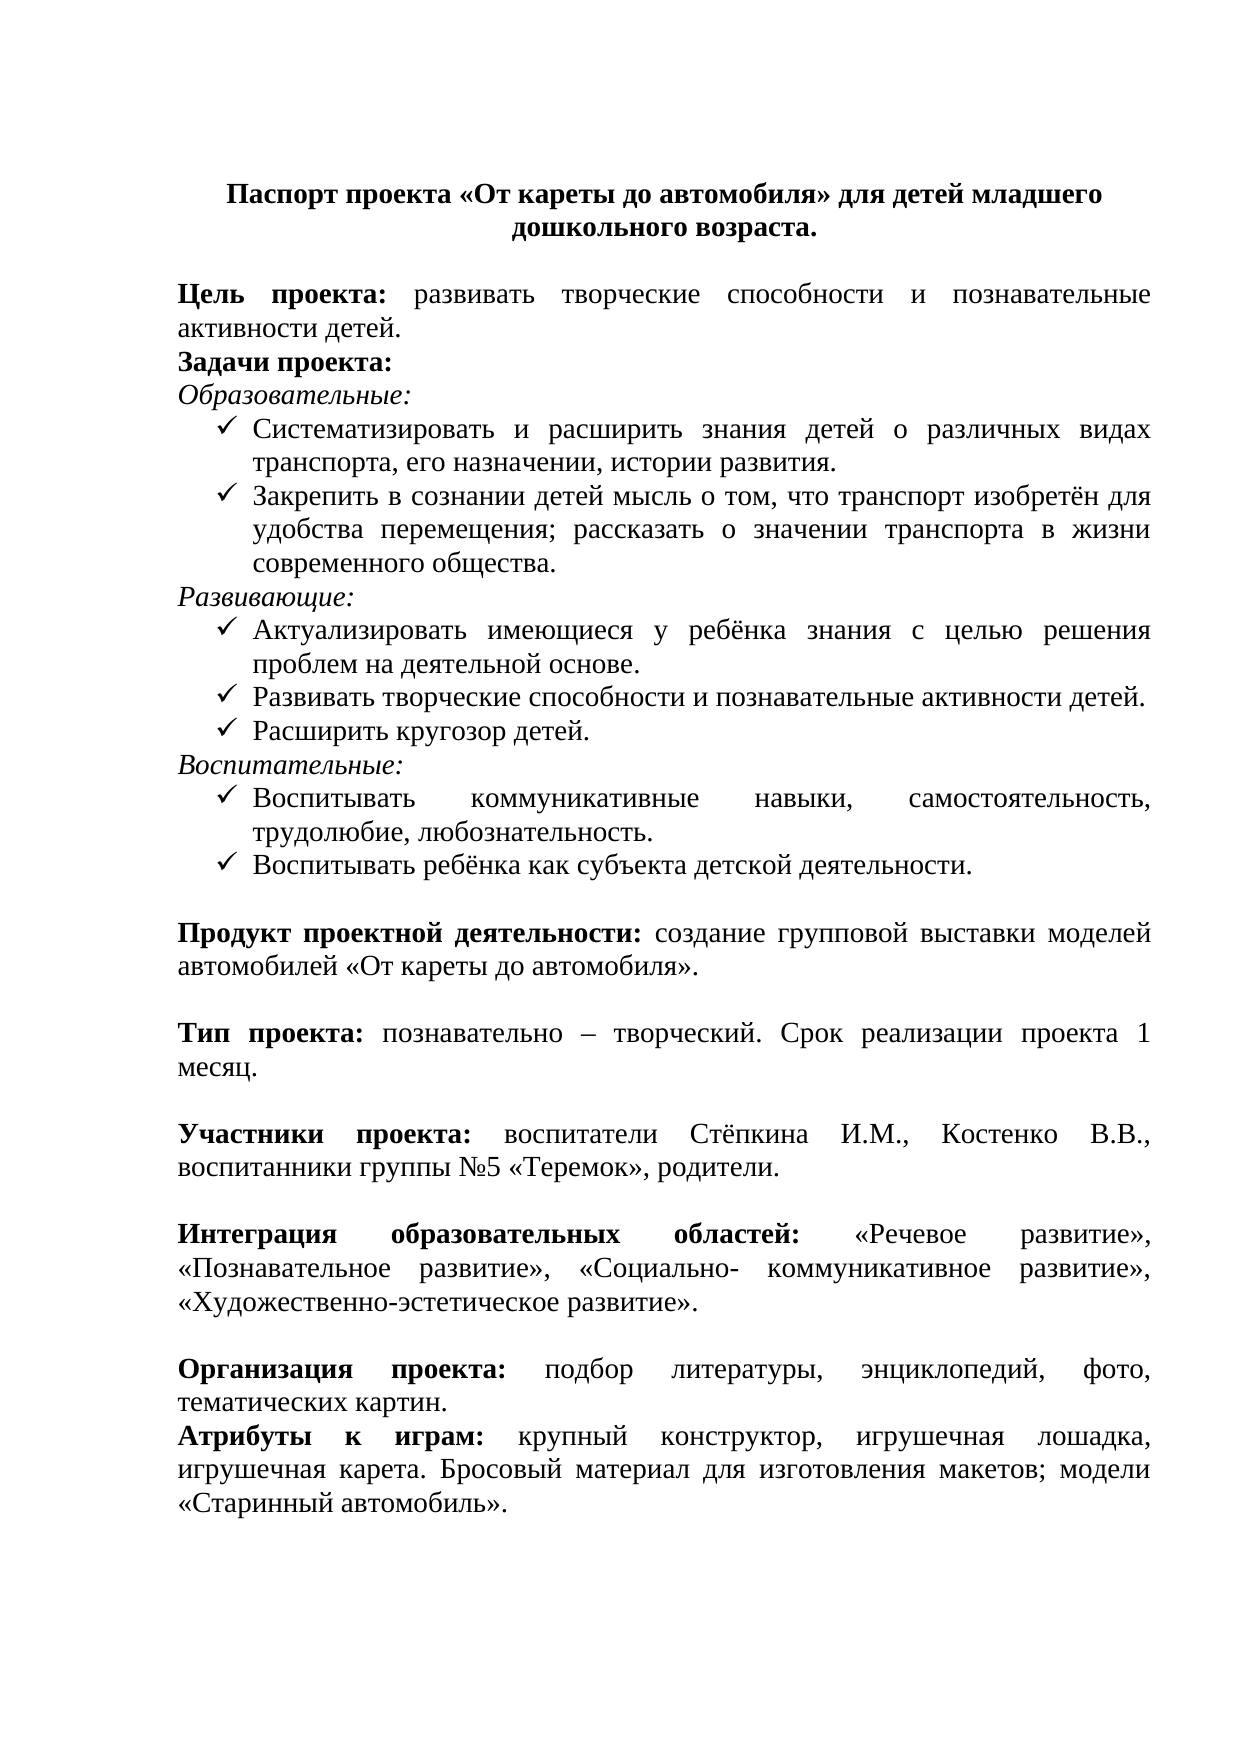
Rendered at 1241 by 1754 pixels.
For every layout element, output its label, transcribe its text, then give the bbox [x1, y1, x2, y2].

text Участники проекта: воспитатели Стёпкина И.М., Костенко В.В., воспитанники группы №5 «Теремок», родители. [177, 1116, 1152, 1183]
text Образовательные: [177, 377, 1152, 411]
list Воспитывать коммуникативные навыки, самостоятельность, трудолюбие, любознательность. [215, 780, 1152, 847]
text Цель проекта: развивать творческие способности и познавательные активности детей. [177, 277, 1152, 344]
list Воспитывать ребёнка как субъекта детской деятельности. [215, 847, 1152, 881]
text Развивающие: [177, 579, 1152, 612]
text Организация проекта: подбор литературы, энциклопедий, фото, тематических картин. [177, 1351, 1152, 1418]
list Актуализировать имеющиеся у ребёнка знания с целью решения проблем на деятельной основе. [215, 612, 1152, 679]
text Паспорт проекта «От кареты до автомобиля» для детей младшего дошкольного возраста. [177, 176, 1152, 243]
list Закрепить в сознании детей мысль о том, что транспорт изобретён для удобства перемещения; рассказать о значении транспорта в жизни современного общества. [215, 478, 1152, 579]
text Интеграция образовательных областей: «Речевое развитие», «Познавательное развитие», «Социально- коммуникативное развитие», «Художественно-эстетическое развитие». [177, 1217, 1152, 1317]
list Расширить кругозор детей. [215, 713, 1152, 747]
list Развивать творческие способности и познавательные активности детей. [215, 679, 1152, 713]
text Тип проекта: познавательно – творческий. Срок реализации проекта 1 месяц. [177, 1015, 1152, 1082]
text Продукт проектной деятельности: создание групповой выставки моделей автомобилей «От кареты до автомобиля». [177, 915, 1152, 982]
text Задачи проекта: [177, 344, 1152, 377]
text Атрибуты к играм: крупный конструктор, игрушечная лошадка, игрушечная карета. Бросовый материал для изготовления макетов; модели «Старинный автомобиль». [177, 1418, 1152, 1518]
text Воспитательные: [177, 747, 1152, 780]
list Систематизировать и расширить знания детей о различных видах транспорта, его назначении, истории развития. [215, 411, 1152, 478]
